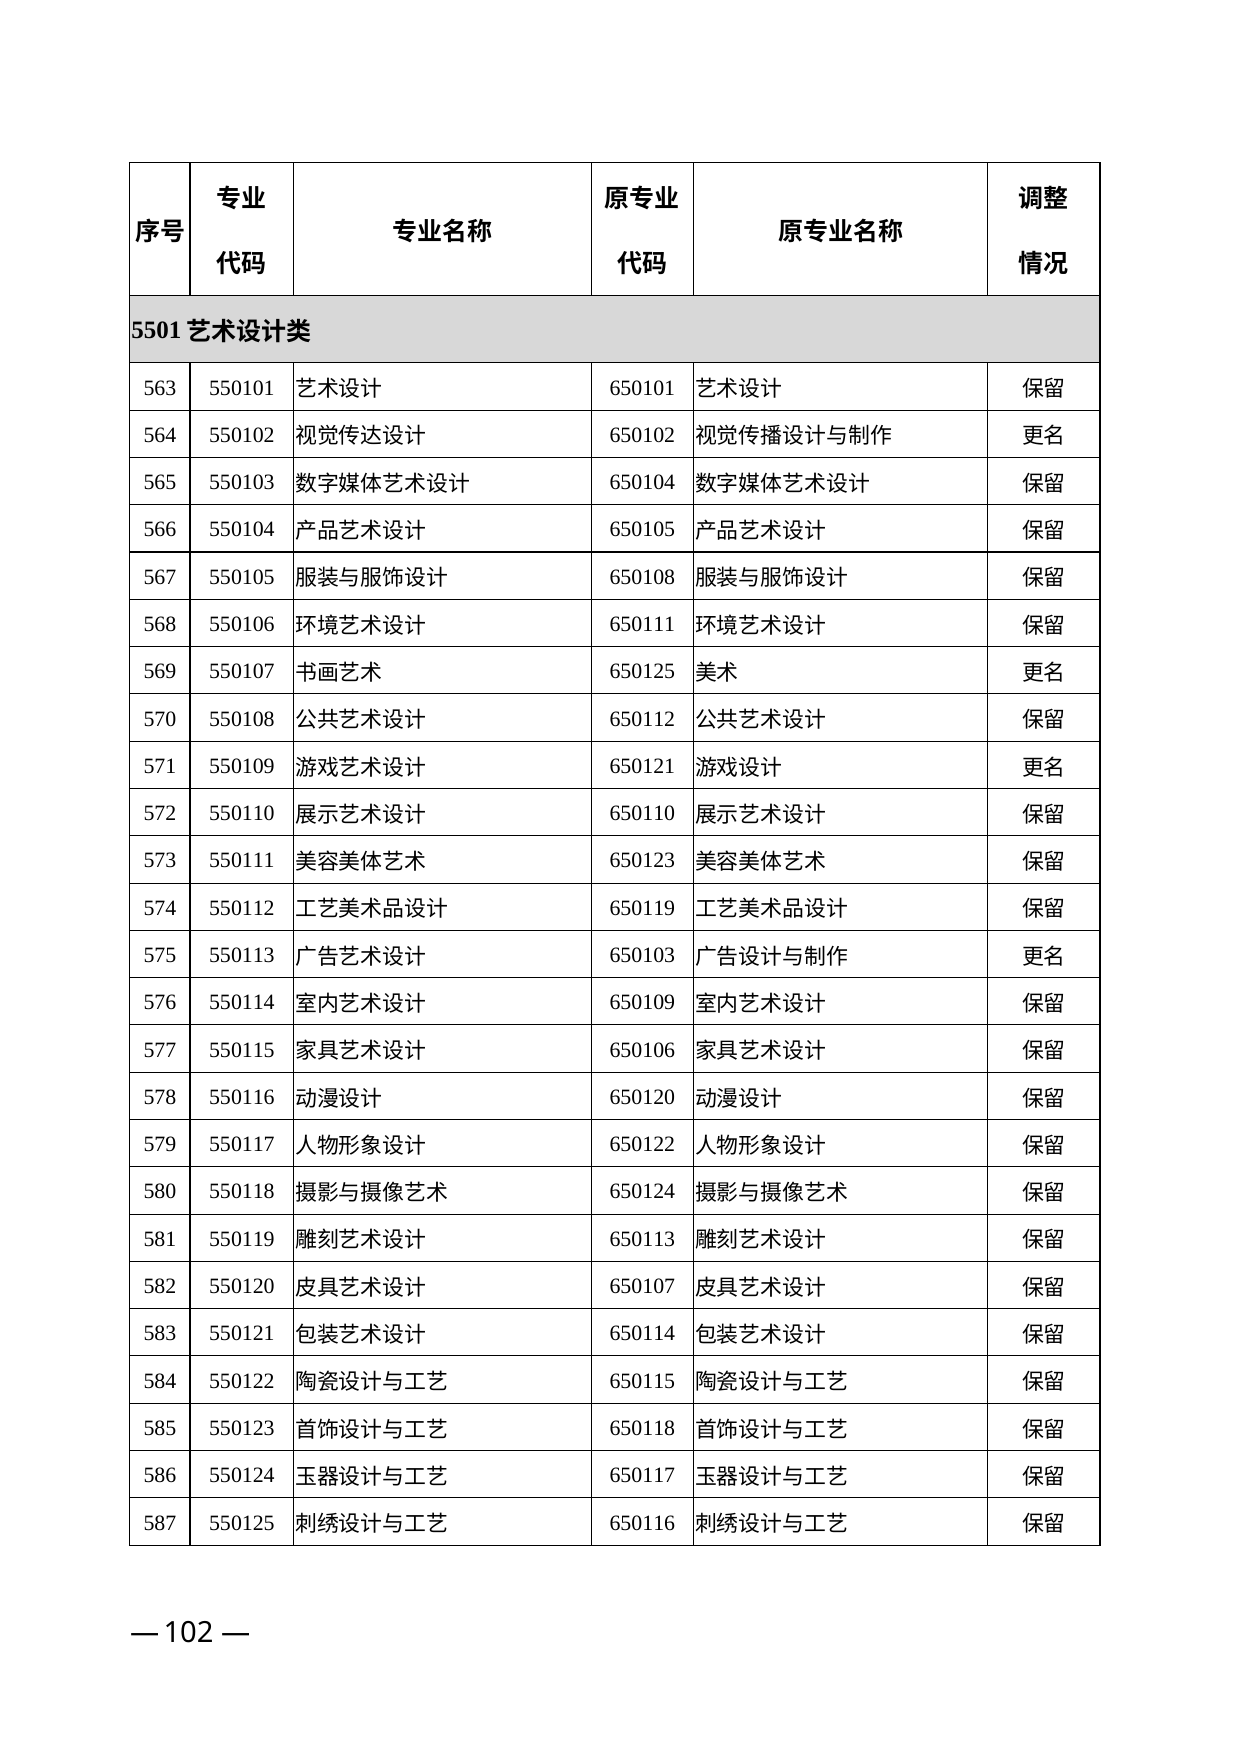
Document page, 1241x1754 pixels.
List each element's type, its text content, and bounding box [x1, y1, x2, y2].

table_header 专业名称 [294, 163, 591, 294]
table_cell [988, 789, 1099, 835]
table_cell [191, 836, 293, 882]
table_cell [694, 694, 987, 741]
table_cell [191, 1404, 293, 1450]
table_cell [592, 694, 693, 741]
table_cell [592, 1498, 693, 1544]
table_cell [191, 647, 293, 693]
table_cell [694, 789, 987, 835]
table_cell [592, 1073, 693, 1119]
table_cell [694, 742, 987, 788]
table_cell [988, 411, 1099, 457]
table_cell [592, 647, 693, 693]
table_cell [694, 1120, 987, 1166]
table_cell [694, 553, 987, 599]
table_header 序号 [130, 163, 189, 294]
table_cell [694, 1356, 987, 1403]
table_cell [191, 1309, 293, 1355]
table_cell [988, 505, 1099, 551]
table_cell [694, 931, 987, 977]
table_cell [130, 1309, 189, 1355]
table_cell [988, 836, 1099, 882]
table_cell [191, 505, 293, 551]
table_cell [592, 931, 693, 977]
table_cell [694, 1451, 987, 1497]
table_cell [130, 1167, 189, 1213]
table_header 原专业名称 [694, 163, 987, 294]
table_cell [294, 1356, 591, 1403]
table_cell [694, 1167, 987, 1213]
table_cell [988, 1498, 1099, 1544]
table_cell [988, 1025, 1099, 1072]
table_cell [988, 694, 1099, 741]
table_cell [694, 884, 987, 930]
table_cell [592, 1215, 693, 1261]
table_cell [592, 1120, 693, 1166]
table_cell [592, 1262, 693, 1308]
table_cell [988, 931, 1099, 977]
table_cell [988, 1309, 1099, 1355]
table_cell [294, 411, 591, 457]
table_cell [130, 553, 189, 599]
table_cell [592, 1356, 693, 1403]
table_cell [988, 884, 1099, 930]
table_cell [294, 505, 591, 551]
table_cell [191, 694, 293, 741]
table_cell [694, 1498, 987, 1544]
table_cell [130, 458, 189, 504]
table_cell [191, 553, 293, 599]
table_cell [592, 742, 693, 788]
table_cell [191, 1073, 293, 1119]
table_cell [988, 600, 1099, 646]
table_header 调整 情况 [988, 163, 1099, 294]
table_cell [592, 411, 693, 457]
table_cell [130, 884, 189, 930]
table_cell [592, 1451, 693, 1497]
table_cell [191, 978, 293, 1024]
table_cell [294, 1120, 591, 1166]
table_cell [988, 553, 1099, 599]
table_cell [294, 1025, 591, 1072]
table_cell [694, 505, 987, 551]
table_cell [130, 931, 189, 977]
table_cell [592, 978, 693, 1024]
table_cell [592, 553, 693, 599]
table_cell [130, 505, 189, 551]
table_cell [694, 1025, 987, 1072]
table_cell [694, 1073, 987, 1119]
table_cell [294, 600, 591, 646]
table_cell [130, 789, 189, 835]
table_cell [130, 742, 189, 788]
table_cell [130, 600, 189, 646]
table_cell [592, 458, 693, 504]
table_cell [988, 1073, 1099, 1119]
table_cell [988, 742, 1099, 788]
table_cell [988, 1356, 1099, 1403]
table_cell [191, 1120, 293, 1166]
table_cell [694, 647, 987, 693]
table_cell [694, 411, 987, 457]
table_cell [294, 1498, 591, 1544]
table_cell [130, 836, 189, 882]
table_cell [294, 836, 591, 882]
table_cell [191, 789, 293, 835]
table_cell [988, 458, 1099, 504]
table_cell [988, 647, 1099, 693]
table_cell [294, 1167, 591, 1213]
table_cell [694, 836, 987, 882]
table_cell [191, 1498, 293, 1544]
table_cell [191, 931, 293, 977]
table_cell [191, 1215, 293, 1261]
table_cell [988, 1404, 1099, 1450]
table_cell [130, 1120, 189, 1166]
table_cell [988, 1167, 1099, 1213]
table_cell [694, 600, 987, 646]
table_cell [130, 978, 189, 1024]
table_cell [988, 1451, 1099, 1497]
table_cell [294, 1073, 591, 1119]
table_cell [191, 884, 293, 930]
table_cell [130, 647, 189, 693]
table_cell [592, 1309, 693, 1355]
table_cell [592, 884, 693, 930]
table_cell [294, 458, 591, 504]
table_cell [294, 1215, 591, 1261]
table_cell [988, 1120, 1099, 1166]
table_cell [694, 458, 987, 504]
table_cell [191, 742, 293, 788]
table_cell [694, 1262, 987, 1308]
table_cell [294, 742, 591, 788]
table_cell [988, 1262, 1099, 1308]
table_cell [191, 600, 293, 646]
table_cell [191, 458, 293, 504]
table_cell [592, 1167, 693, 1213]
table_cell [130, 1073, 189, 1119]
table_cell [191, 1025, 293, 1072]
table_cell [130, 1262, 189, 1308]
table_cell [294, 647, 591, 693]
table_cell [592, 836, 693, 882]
table_header 原专业 代码 [592, 163, 693, 294]
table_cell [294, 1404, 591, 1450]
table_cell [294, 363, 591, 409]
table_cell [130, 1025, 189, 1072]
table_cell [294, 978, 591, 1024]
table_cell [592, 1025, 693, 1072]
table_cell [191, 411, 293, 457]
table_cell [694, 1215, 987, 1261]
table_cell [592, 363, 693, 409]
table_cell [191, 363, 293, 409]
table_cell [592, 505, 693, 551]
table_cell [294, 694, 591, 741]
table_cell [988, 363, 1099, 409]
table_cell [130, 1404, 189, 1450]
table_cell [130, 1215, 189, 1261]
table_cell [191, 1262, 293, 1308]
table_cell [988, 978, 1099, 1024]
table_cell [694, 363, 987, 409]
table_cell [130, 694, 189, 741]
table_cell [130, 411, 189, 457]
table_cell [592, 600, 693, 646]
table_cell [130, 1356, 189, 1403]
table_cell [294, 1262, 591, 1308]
table_header 专业 代码 [191, 163, 293, 294]
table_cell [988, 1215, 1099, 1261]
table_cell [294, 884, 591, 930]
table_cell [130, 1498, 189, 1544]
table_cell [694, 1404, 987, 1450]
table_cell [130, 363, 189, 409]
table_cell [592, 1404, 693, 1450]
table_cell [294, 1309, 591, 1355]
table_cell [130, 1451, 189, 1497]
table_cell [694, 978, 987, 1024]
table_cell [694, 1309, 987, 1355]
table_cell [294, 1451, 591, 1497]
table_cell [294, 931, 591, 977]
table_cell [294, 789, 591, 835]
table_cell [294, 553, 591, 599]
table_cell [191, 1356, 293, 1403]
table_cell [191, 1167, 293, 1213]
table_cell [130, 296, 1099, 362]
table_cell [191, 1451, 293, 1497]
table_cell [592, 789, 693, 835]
